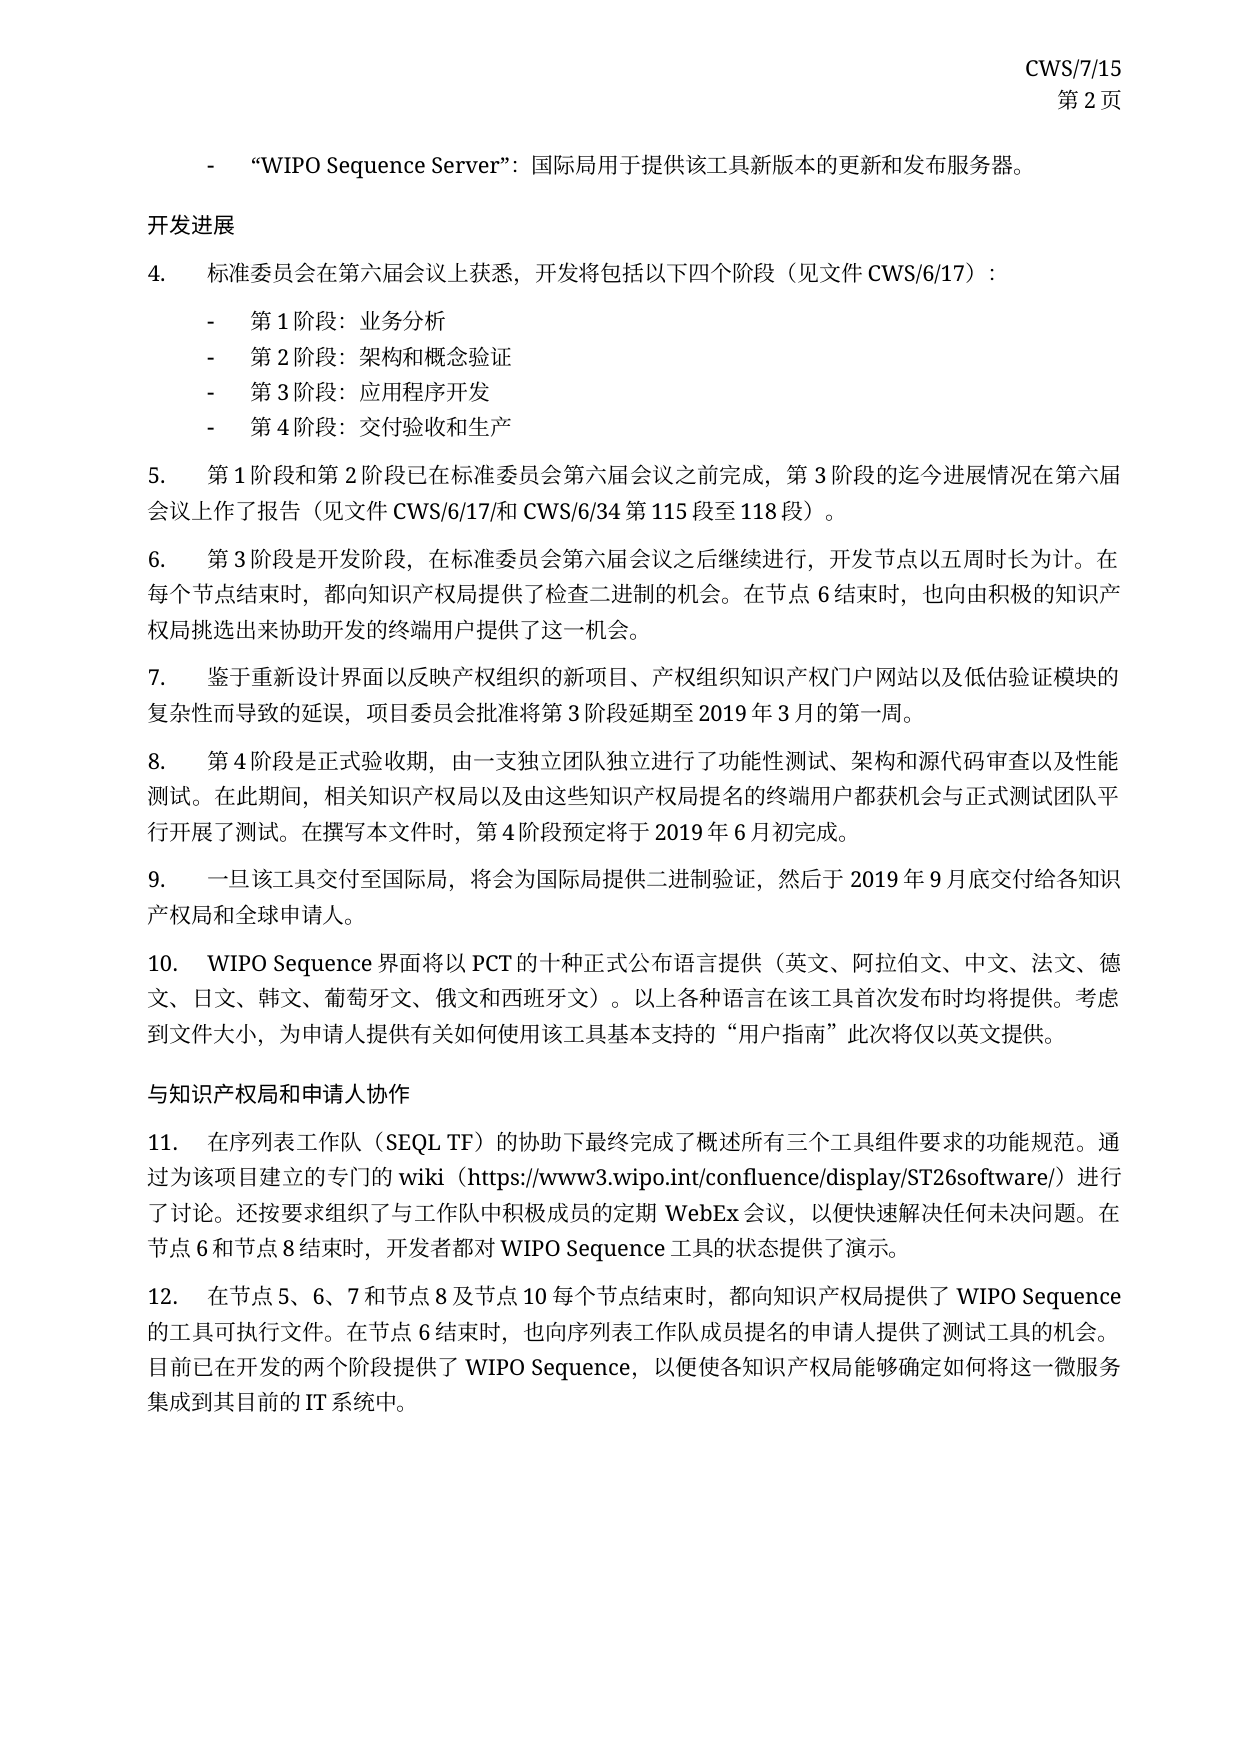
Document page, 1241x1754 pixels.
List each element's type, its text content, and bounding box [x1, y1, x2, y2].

subtitle 与知识产权局和申请人协作 [148, 1073, 1122, 1109]
text . 第4阶段是正式验收期，由一支独立团队独立进行了功能性测试、架构和源代码审查以及性能测试。在此期间，相关知识产权局以及由这些知识产权局提名的终端用户都获机会与正式测试团队平行开展了测试。在撰写本文件时，第4阶段预定将于2019年6月初完成。 [148, 740, 1122, 846]
list 第2阶段：架构和概念验证 [207, 336, 1122, 371]
subtitle 开发进展 [148, 205, 1122, 240]
text . 在节点5、6、7和节点8及节点10每个节点结束时，都向知识产权局提供了WIPO Sequence的工具可执行文件。在节点6结束时，也向序列表工作队成员提名的申请人提供了测试工具的机会。目前已在开发的两个阶段提供了WIPO Sequence，以便使各知识产权局能够确定如何将这一微服务集成到其目前的IT系统中。 [148, 1276, 1122, 1417]
text . 标准委员会在第六届会议上获悉，开发将包括以下四个阶段（见文件CWS/6/17）： [148, 253, 1122, 288]
text . 一旦该工具交付至国际局，将会为国际局提供二进制验证，然后于2019年9月底交付给各知识产权局和全球申请人。 [148, 859, 1122, 930]
text . 鉴于重新设计界面以反映产权组织的新项目、产权组织知识产权门户网站以及低估验证模块的复杂性而导致的延误，项目委员会批准将第3阶段延期至2019年3月的第一周。 [148, 657, 1122, 728]
list 第3阶段：应用程序开发 [207, 371, 1122, 407]
list “WIPO Sequence Server”：国际局用于提供该工具新版本的更新和发布服务器。 [207, 144, 1122, 180]
text . 第1阶段和第2阶段已在标准委员会第六届会议之前完成，第3阶段的迄今进展情况在第六届会议上作了报告（见文件CWS/6/17/和CWS/6/34第115段至118段）。 [148, 455, 1122, 526]
list 第1阶段：业务分析 [207, 301, 1122, 336]
text . WIPO Sequence界面将以PCT的十种正式公布语言提供（英文、阿拉伯文、中文、法文、德文、日文、韩文、葡萄牙文、俄文和西班牙文）。以上各种语言在该工具首次发布时均将提供。考虑到文件大小，为申请人提供有关如何使用该工具基本支持的“用户指南”此次将仅以英文提供。 [148, 942, 1122, 1048]
text . 在序列表工作队（SEQL TF）的协助下最终完成了概述所有三个工具组件要求的功能规范。通过为该项目建立的专门的wiki（https://www3.wipo.int/confluence/display/ST26software/）进行了讨论。还按要求组织了与工作队中积极成员的定期WebEx会议，以便快速解决任何未决问题。在节点6和节点8结束时，开发者都对WIPO Sequence工具的状态提供了演示。 [148, 1121, 1122, 1263]
text . 第3阶段是开发阶段，在标准委员会第六届会议之后继续进行，开发节点以五周时长为计。在每个节点结束时，都向知识产权局提供了检查二进制的机会。在节点6结束时，也向由积极的知识产权局挑选出来协助开发的终端用户提供了这一机会。 [148, 538, 1122, 644]
list 第4阶段：交付验收和生产 [207, 407, 1122, 442]
